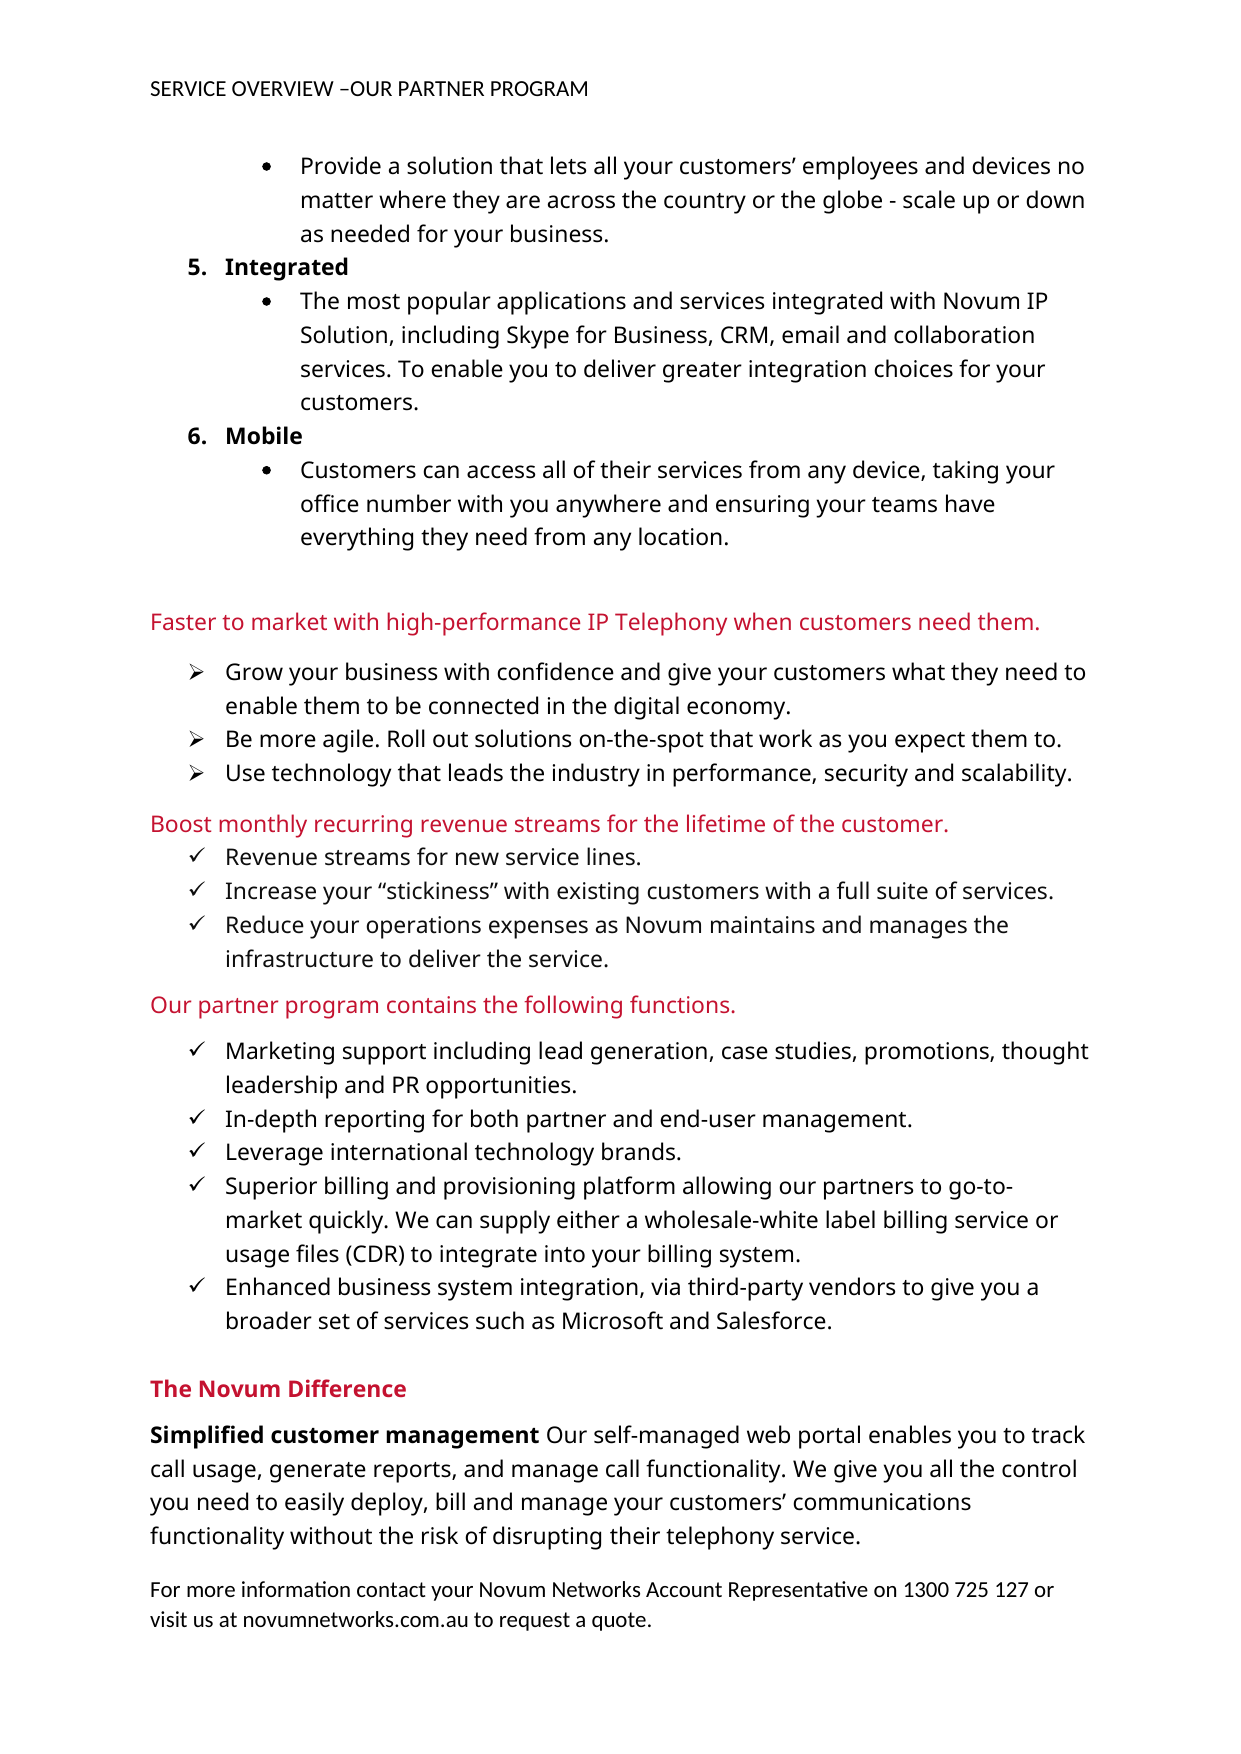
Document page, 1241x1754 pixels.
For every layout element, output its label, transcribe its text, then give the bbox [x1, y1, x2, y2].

list In-depth reporting for both partner and end-user management. [187, 1102, 1090, 1134]
list Grow your business with confidence and give your customers what they need to enable them to be connected in the digital economy. [187, 656, 1090, 721]
list Customers can access all of their services from any device, taking your office number with you anywhere and ensuring your teams have everything they need from any location. [262, 454, 1090, 552]
list Increase your “stickiness” with existing customers with a full suite of services. [187, 875, 1090, 906]
list Use technology that leads the industry in performance, security and scalability. [187, 757, 1090, 788]
list Mobile [187, 420, 1090, 451]
list Provide a solution that lets all your customers’ employees and devices no matter where they are across the country or the globe - scale up or down as needed for your business. [262, 150, 1090, 249]
text Faster to market with high-performance IP Telephony when customers need them. [150, 605, 1090, 637]
text Simplified customer management Our self-managed web portal enables you to track call usage, generate reports, and manage call functionality. We give you all the control you need to easily deploy, bill and manage your customers’ communications functionality without the risk of disrupting their telephony service. [150, 1419, 1090, 1551]
text Our partner program contains the following functions. [150, 989, 1090, 1020]
list Integrated [187, 251, 1090, 282]
list The most popular applications and services integrated with Novum IP Solution, including Skype for Business, CRM, email and collaboration services. To enable you to deliver greater integration choices for your customers. [262, 285, 1090, 417]
text The Novum Difference [150, 1372, 1090, 1404]
list Marketing support including lead generation, case studies, promotions, thought leadership and PR opportunities. [187, 1035, 1090, 1100]
list Be more agile. Roll out solutions on-the-spot that work as you expect them to. [187, 723, 1090, 754]
list Enhanced business system integration, via third-party vendors to give you a broader set of services such as Microsoft and Salesforce. [187, 1271, 1090, 1336]
text Boost monthly recurring revenue streams for the lifetime of the customer. [150, 807, 1090, 839]
list Reduce your operations expenses as Novum maintains and manages the infrastructure to deliver the service. [187, 909, 1090, 974]
list Leverage international technology brands. [187, 1136, 1090, 1167]
list Superior billing and provisioning platform allowing our partners to go-to-market quickly. We can supply either a wholesale-white label billing service or usage files (CDR) to integrate into your billing system. [187, 1170, 1090, 1269]
list Revenue streams for new service lines. [187, 841, 1090, 872]
